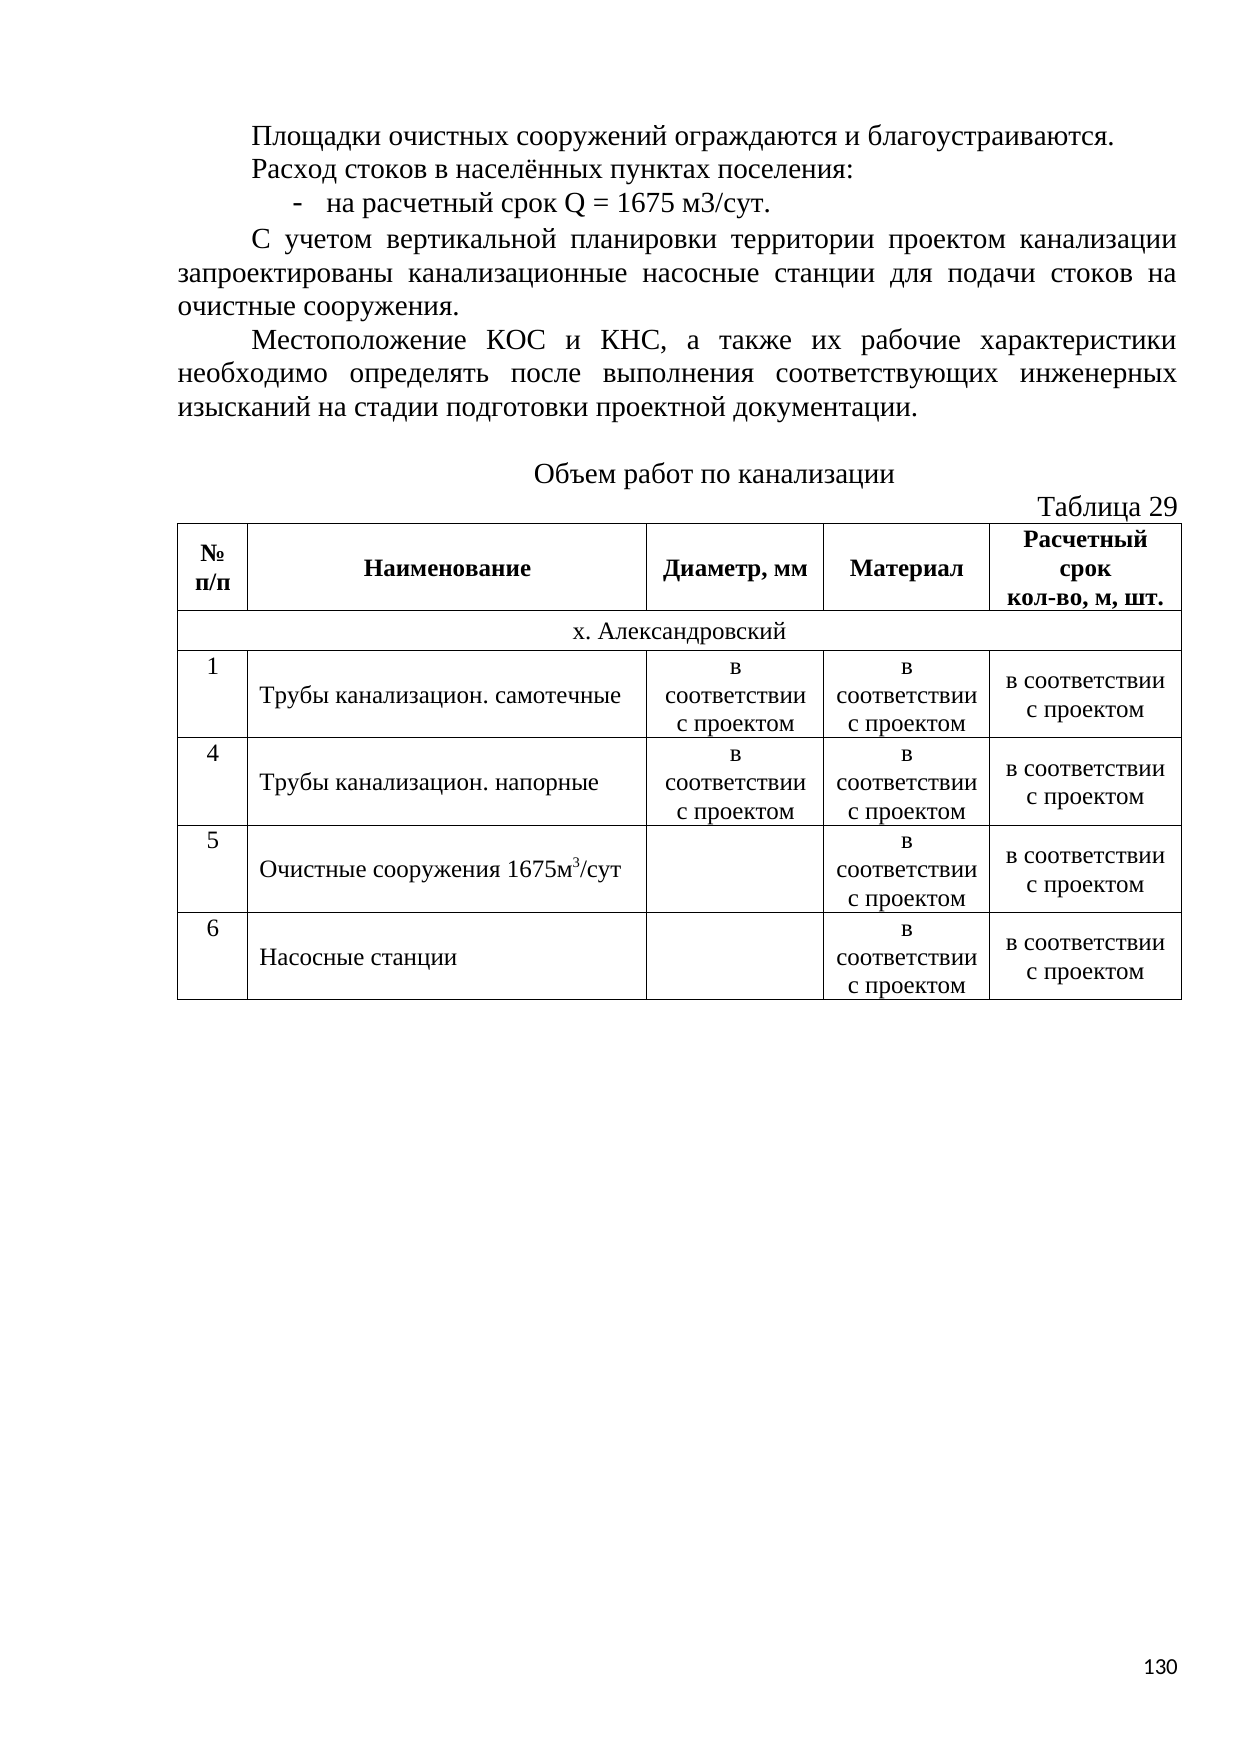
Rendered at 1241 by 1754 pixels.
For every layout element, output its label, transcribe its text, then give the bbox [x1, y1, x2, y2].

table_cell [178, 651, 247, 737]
text Таблица 29 [177, 489, 1178, 523]
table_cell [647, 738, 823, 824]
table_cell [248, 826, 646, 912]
text Объем работ по канализации [177, 456, 1178, 489]
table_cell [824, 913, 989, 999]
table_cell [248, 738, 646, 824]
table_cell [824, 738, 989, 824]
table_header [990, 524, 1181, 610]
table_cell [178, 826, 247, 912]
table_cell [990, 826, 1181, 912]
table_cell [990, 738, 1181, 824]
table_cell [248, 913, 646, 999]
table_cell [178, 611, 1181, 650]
text С учетом вертикальной планировки территории проектом канализации запроектированы канализационные насосные станции для подачи стоков на очистные сооружения. [177, 221, 1178, 322]
text Площадки очистных сооружений ограждаются и благоустраиваются. [177, 118, 1178, 152]
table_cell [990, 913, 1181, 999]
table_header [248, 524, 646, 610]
list на расчетный срок Q = 1675 м3/сут. [288, 185, 1178, 221]
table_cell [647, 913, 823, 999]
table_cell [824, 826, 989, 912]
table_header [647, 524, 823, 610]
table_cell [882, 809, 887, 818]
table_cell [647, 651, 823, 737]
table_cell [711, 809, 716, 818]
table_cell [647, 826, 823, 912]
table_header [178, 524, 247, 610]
text Расход стоков в населённых пунктах поселения: [177, 152, 1178, 185]
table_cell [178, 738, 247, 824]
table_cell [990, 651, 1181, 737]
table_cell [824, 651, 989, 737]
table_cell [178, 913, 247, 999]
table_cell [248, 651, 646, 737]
text Местоположение КОС и КНС, а также их рабочие характеристики необходимо определять после выполнения соответствующих инженерных изысканий на стадии подготовки проектной документации. [177, 322, 1178, 422]
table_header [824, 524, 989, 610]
